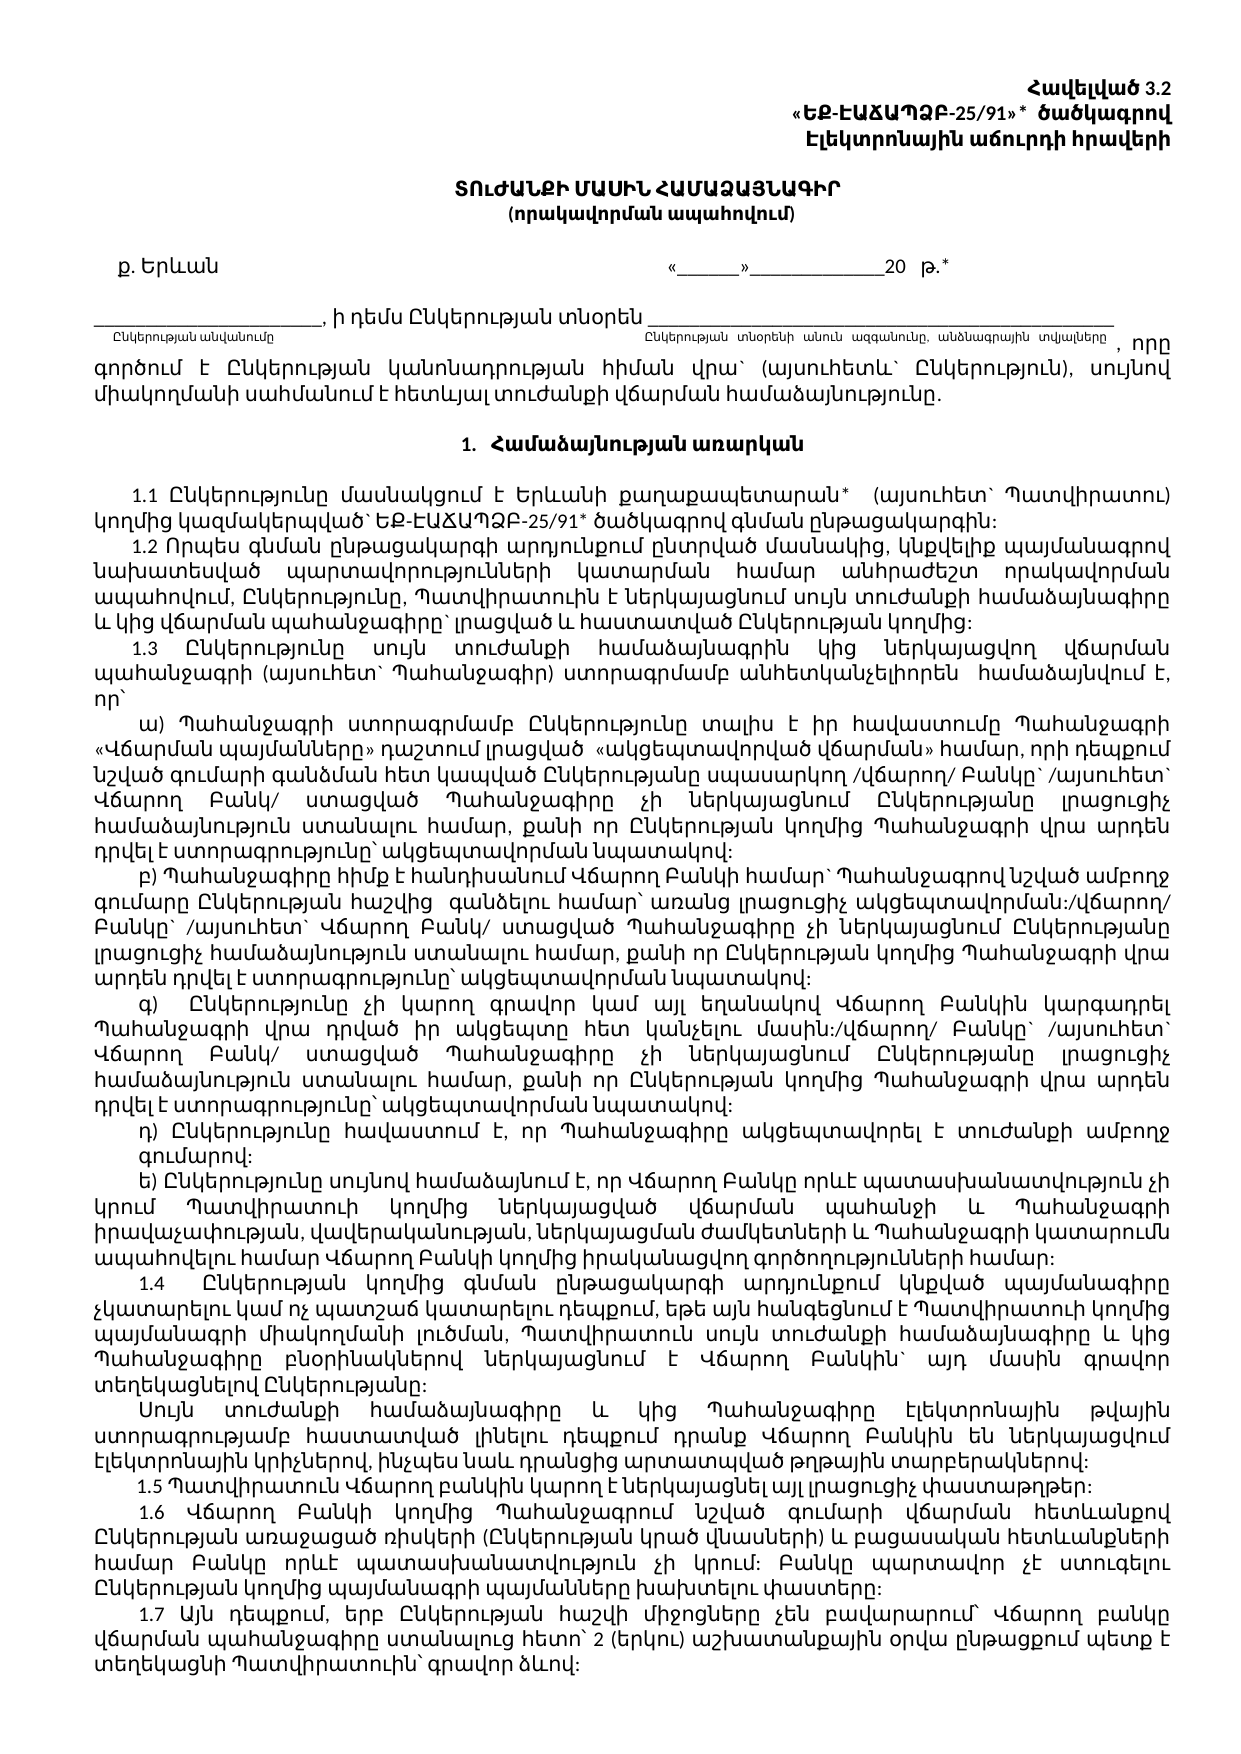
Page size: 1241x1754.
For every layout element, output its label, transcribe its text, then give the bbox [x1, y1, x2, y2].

text «ԵՔ-ԷԱՃԱՊՁԲ-25/91»* ծածկագրով [94, 100, 1171, 126]
text (որակավորման ապահովում) [94, 202, 1171, 225]
text 1. Համաձայնության առարկան [94, 432, 1171, 457]
text գ) Ընկերությունը չի կարող գրավոր կամ այլ եղանակով Վճարող Բանկին կարգադրել Պահանջագրի վրա դրված իր ակցեպտը հետ կանչելու մասին:/վճարող/ Բանկը` /այսուհետ` Վճարող Բանկ/ ստացված Պահանջագիրը չի ներկայացնում Ընկերությանը լրացուցիչ համաձայնություն ստանալու համար, քանի որ Ընկերության կողմից Պահանջագրի վրա արդեն դրվել է ստորագրությունը՝ ակցեպտավորման նպատակով: [94, 991, 1171, 1118]
text Ընկերության անվանումը Ընկերության տնօրենի անուն ազգանունը, անձնագրային տվյալները , որը գործում է Ընկերության կանոնադրության հիման վրա` (այսուհետև` Ընկերություն), սույնով միակողմանի սահմանում է հետևյալ տուժանքի վճարման համաձայնությունը. [94, 330, 1171, 406]
text բ) Պահանջագիրը հիմք է հանդիսանում Վճարող Բանկի համար` Պահանջագրով նշված ամբողջ գումարը Ընկերության հաշվից գանձելու համար՝ առանց լրացուցիչ ակցեպտավորման:/վճարող/ Բանկը` /այսուհետ` Վճարող Բանկ/ ստացված Պահանջագիրը չի ներկայացնում Ընկերությանը լրացուցիչ համաձայնություն ստանալու համար, քանի որ Ընկերության կողմից Պահանջագրի վրա արդեն դրվել է ստորագրությունը՝ ակցեպտավորման նպատակով: [94, 864, 1171, 991]
text ա) Պահանջագրի ստորագրմամբ Ընկերությունը տալիս է իր հավաստումը Պահանջագրի «Վճարման պայմանները» դաշտում լրացված «ակցեպտավորված վճարման» համար, որի դեպքում նշված գումարի գանձման հետ կապված Ընկերությանը սպասարկող /վճարող/ Բանկը` /այսուհետ` Վճարող Բանկ/ ստացված Պահանջագիրը չի ներկայացնում Ընկերությանը լրացուցիչ համաձայնություն ստանալու համար, քանի որ Ընկերության կողմից Պահանջագրի վրա արդեն դրվել է ստորագրությունը՝ ակցեպտավորման նպատակով: [94, 711, 1171, 864]
text դ) Ընկերությունը հավաստում է, որ Պահանջագիրը ակցեպտավորել է տուժանքի ամբողջ գումարով: [138, 1118, 1171, 1169]
text 1.1 Ընկերությունը մասնակցում է Երևանի քաղաքապետարան* (այսուհետ` Պատվիրատու) կողմից կազմակերպված` ԵՔ-ԷԱՃԱՊՁԲ-25/91* ծածկագրով գնման ընթացակարգին: [94, 482, 1171, 533]
text 1.2 Որպես գնման ընթացակարգի արդյունքում ընտրված մասնակից, կնքվելիք պայմանագրով նախատեսված պարտավորությունների կատարման համար անհրաժեշտ որակավորման ապահովում, Ընկերությունը, Պատվիրատուին է ներկայացնում սույն տուժանքի համաձայնագիրը և կից վճարման պահանջագիրը` լրացված և հաստատված Ընկերության կողմից: [94, 533, 1171, 635]
text ք. Երևան «______»_____________20 թ.* [94, 254, 1171, 279]
text Էլեկտրոնային աճուրդի հրավերի [94, 126, 1171, 151]
text ______________________, ի դեմս Ընկերության տնօրեն _____________________________________________ [94, 304, 1171, 330]
text Հավելված 3.2 [94, 75, 1171, 100]
text 1.6 Վճարող Բանկի կողմից Պահանջագրում նշված գումարի վճարման հետևանքով Ընկերության առաջացած ռիսկերի (Ընկերության կրած վնասների) և բացասական հետևանքների համար Բանկը որևէ պատասխանատվություն չի կրում: Բանկը պարտավոր չէ ստուգելու Ընկերության կողմից պայմանագրի պայմանները խախտելու փաստերը: [94, 1499, 1171, 1601]
text 1.4 Ընկերության կողմից գնման ընթացակարգի արդյունքում կնքված պայմանագիրը չկատարելու կամ ոչ պատշաճ կատարելու դեպքում, եթե այն հանգեցնում է Պատվիրատուի կողմից պայմանագրի միակողմանի լուծման, Պատվիրատուն սույն տուժանքի համաձայնագիրը և կից Պահանջագիրը բնօրինակներով ներկայացնում է Վճարող Բանկին` այդ մասին գրավոր տեղեկացնելով Ընկերությանը: [94, 1270, 1171, 1397]
text 1.7 Այն դեպքում, երբ Ընկերության հաշվի միջոցները չեն բավարարում՝ Վճարող բանկը վճարման պահանջագիրը ստանալուց հետո՝ 2 (երկու) աշխատանքային օրվա ընթացքում պետք է տեղեկացնի Պատվիրատուին՝ գրավոր ձևով: [94, 1601, 1171, 1677]
text ե) Ընկերությունը սույնով համաձայնում է, որ Վճարող Բանկը որևէ պատասխանատվություն չի կրում Պատվիրատուի կողմից ներկայացված վճարման պահանջի և Պահանջագրի իրավաչափության, վավերականության, ներկայացման ժամկետների և Պահանջագրի կատարումն ապահովելու համար Վճարող Բանկի կողմից իրականացվող գործողությունների համար: [94, 1169, 1171, 1270]
text 1.5 Պատվիրատուն Վճարող բանկին կարող է ներկայացնել այլ լրացուցիչ փաստաթղթեր: [94, 1474, 1171, 1499]
text 1.3 Ընկերությունը սույն տուժանքի համաձայնագրին կից ներկայացվող վճարման պահանջագրի (այսուհետ` Պահանջագիր) ստորագրմամբ անհետկանչելիորեն համաձայնվում է, որ՝ [94, 635, 1171, 711]
text ՏՈւԺԱՆՔԻ ՄԱՍԻՆ ՀԱՄԱՁԱՅՆԱԳԻՐ [94, 177, 1171, 202]
text Սույն տուժանքի համաձայնագիրը և կից Պահանջագիրը էլեկտրոնային թվային ստորագրությամբ հաստատված լինելու դեպքում դրանք Վճարող Բանկին են ներկայացվում էլեկտրոնային կրիչներով, ինչպես նաև դրանցից արտատպված թղթային տարբերակներով: [94, 1397, 1171, 1474]
